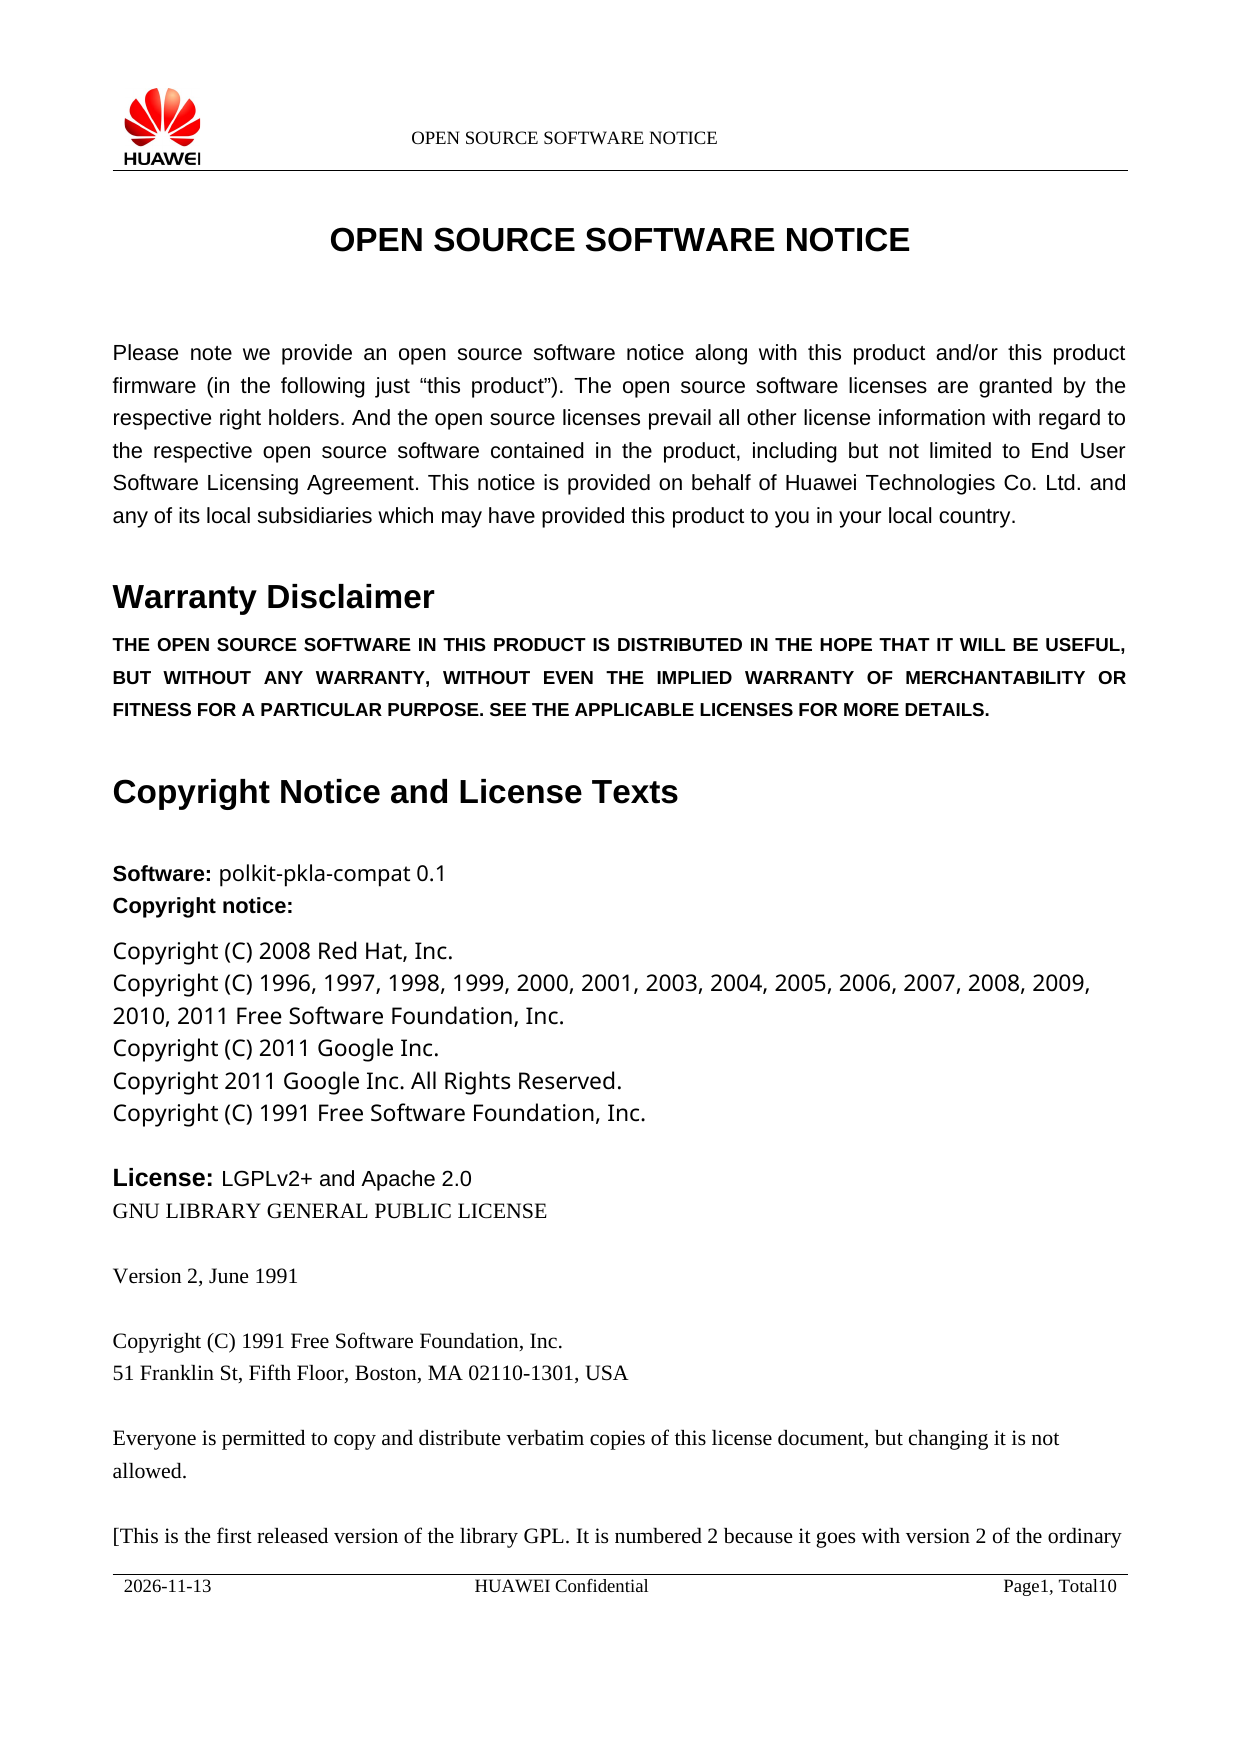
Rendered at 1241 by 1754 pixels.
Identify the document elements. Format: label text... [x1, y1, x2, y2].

text Warranty Disclaimer [112, 564, 1128, 629]
text OPEN SOURCE SOFTWARE NOTICE [112, 206, 1128, 271]
text Copyright Notice and License Texts [112, 759, 1128, 824]
text The open source software in this product is distributed in the hope that it will be useful, but WITHOUT ANY WARRANTY, without even the implied warranty of MERCHANTABILITY or FITNESS FOR A PARTICULAR PURPOSE. See the applicable licenses for more details. [112, 629, 1128, 726]
text Copyright notice: [112, 889, 1128, 921]
title Software: polkit-pkla-compat 0.1 [112, 856, 1128, 889]
picture [124, 88, 201, 165]
text Copyright (C) 2008 Red Hat, Inc. Copyright (C) 1996, 1997, 1998, 1999, 2000, 2001, 2003, 2004, 2005, 2006, 2007, 2008, 2009, 2010, 2011 Free Software Foundation, Inc. Copyright (C) 2011 Google Inc. Copyright 2011 Google Inc. All Rights Reserved. Copyright (C) 1991 Free Software Foundation, Inc. [112, 934, 1128, 1161]
text License: LGPLv2+ and Apache 2.0 [112, 1161, 1128, 1194]
text Please note we provide an open source software notice along with this product and/or this product firmware (in the following just “this product”). The open source software licenses are granted by the respective right holders. And the open source licenses prevail all other license information with regard to the respective open source software contained in the product, including but not limited to End User Software Licensing Agreement. This notice is provided on behalf of Huawei Technologies Co. Ltd. and any of its local subsidiaries which may have provided this product to you in your local country. [112, 336, 1128, 531]
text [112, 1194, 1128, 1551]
